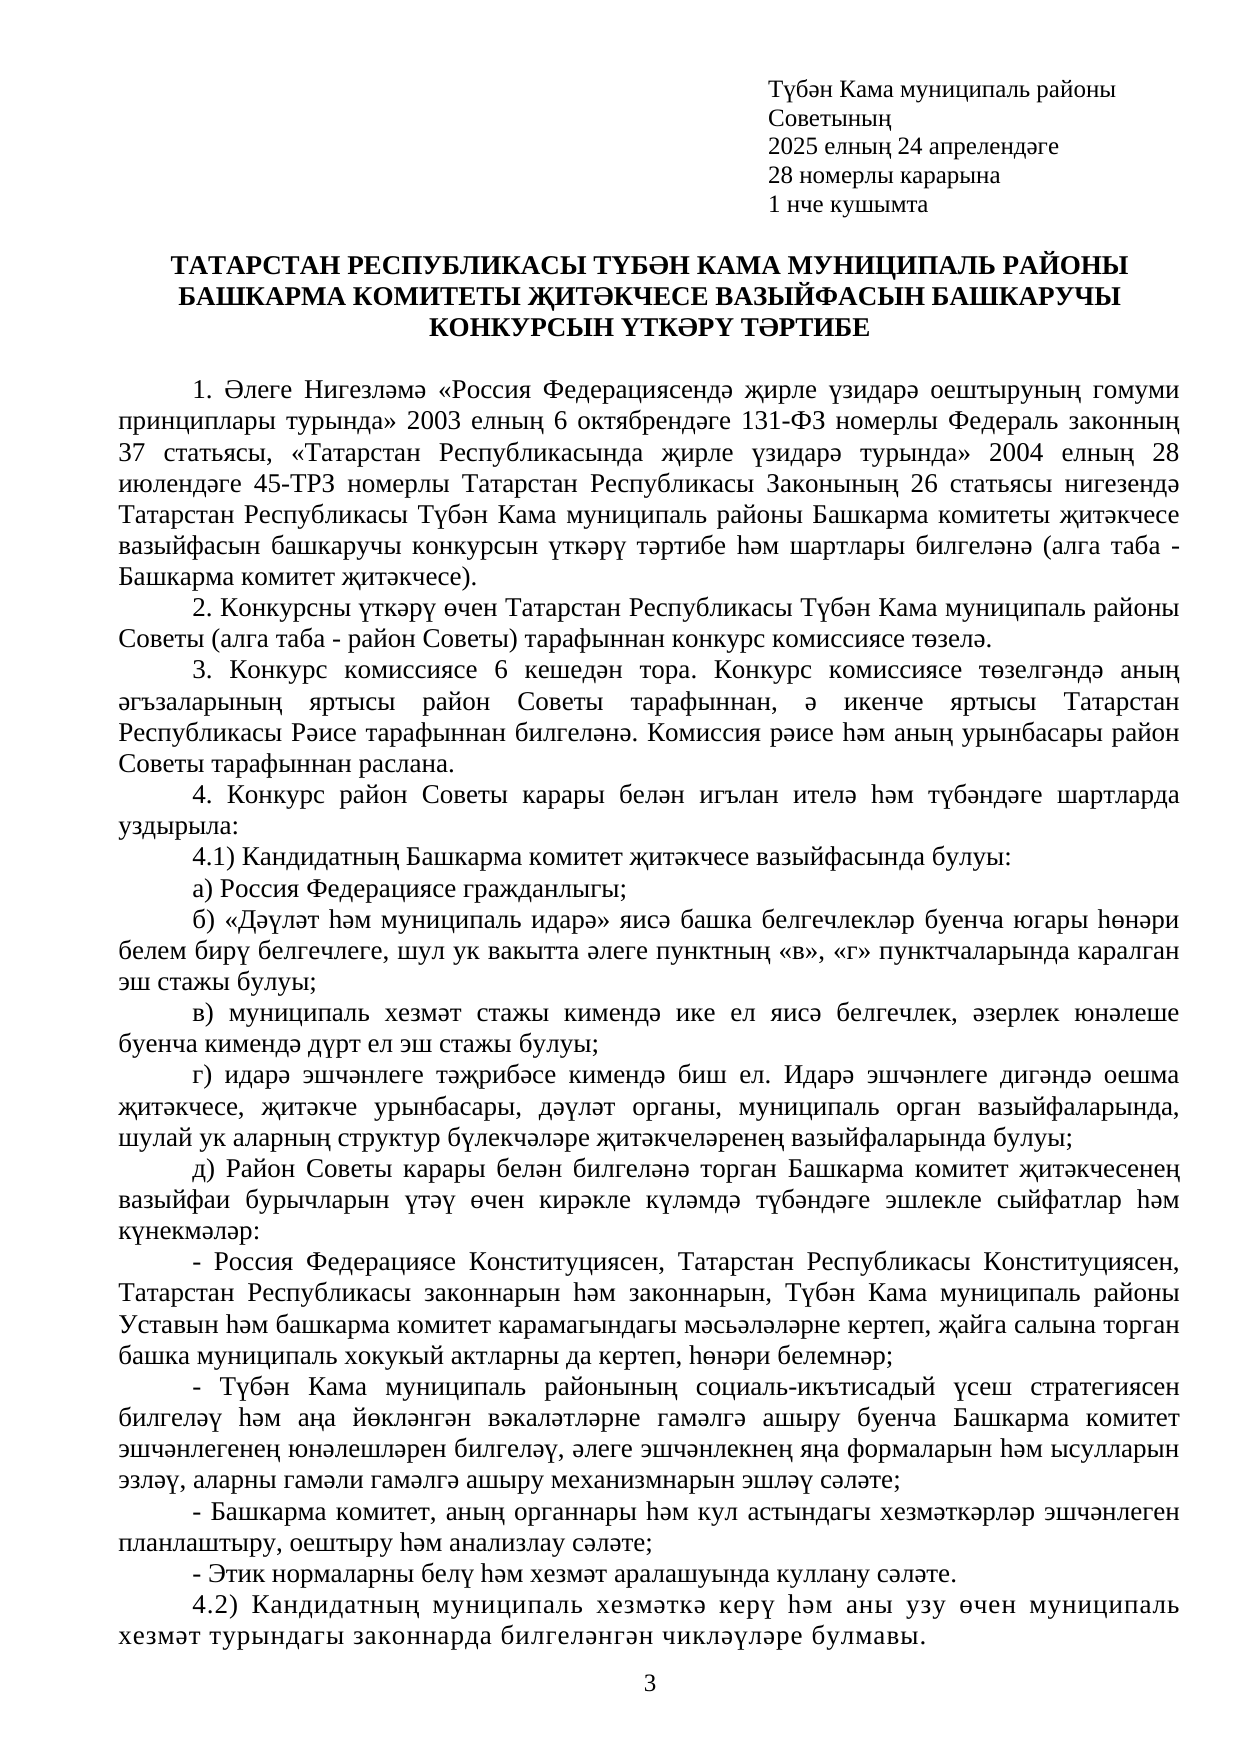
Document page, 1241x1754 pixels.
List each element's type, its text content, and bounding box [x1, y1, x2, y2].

text 2. Конкурсны үткәрү өчен Татарстан Республикасы Түбән Кама муниципаль районы Советы (алга таба - район Советы) тарафыннан конкурс комиссиясе төзелә. [118, 591, 1181, 654]
text 28 номерлы карарына [768, 160, 1181, 189]
text - Түбән Кама муниципаль районының социаль-икътисадый үсеш стратегиясен билгеләү һәм аңа йөкләнгән вәкаләтләрне гамәлгә ашыру буенча Башкарма комитет эшчәнлегенең юнәлешләрен билгеләү, әлеге эшчәнлекнең яңа формаларын һәм ысулларын эзләү, аларны гамәли гамәлгә ашыру механизмнарын эшләү сәләте; [118, 1370, 1181, 1494]
text Түбән Кама муниципаль районы Советының [768, 74, 1181, 131]
text 4.1) Кандидатның Башкарма комитет җитәкчесе вазыйфасында булуы: [118, 841, 1181, 872]
text 4. Конкурс район Советы карары белән игълан ителә һәм түбәндәге шартларда уздырыла: [118, 778, 1181, 841]
text д) Район Советы карары белән билгеләнә торган Башкарма комитет җитәкчесенең вазыйфаи бурычларын үтәү өчен кирәкле күләмдә түбәндәге эшлекле сыйфатлар һәм күнекмәләр: [118, 1152, 1181, 1245]
text 1 нче кушымта [768, 189, 1181, 218]
text 2025 елның 24 апрелендәге [768, 131, 1181, 160]
text 4.2) Кандидатның муниципаль хезмәткә керү һәм аны узу өчен муниципаль хезмәт турындагы законнарда билгеләнгән чикләүләре булмавы. [118, 1588, 1181, 1650]
text - Россия Федерациясе Конституциясен, Татарстан Республикасы Конституциясен, Татарстан Республикасы законнарын һәм законнарын, Түбән Кама муниципаль районы Уставын һәм башкарма комитет карамагындагы мәсьәләләрне кертеп, җайга салына торган башка муниципаль хокукый актларны да кертеп, һөнәри белемнәр; [118, 1245, 1181, 1370]
text б) «Дәүләт һәм муниципаль идарә» яисә башка белгечлекләр буенча югары һөнәри белем бирү белгечлеге, шул ук вакытта әлеге пунктның «в», «г» пунктчаларында каралган эш стажы булуы; [118, 903, 1181, 996]
text 3. Конкурс комиссиясе 6 кешедән тора. Конкурс комиссиясе төзелгәндә аның әгъзаларының яртысы район Советы тарафыннан, ә икенче яртысы Татарстан Республикасы Рәисе тарафыннан билгеләнә. Комиссия рәисе һәм аның урынбасары район Советы тарафыннан раслана. [118, 654, 1181, 778]
text а) Россия Федерациясе гражданлыгы; [118, 872, 1181, 903]
text в) муниципаль хезмәт стажы кимендә ике ел яисә белгечлек, әзерлек юнәлеше буенча кимендә дүрт ел эш стажы булуы; [118, 996, 1181, 1058]
text 1. Әлеге Нигезләмә «Россия Федерациясендә җирле үзидарә оештыруның гомуми принциплары турында» 2003 елның 6 октябрендәге 131-ФЗ номерлы Федераль законның 37 статьясы, «Татарстан Республикасында җирле үзидарә турында» 2004 елның 28 июлендәге 45-ТРЗ номерлы Татарстан Республикасы Законының 26 статьясы нигезендә Татарстан Республикасы Түбән Кама муниципаль районы Башкарма комитеты җитәкчесе вазыйфасын башкаручы конкурсын үткәрү тәртибе һәм шартлары билгеләнә (алга таба - Башкарма комитет җитәкчесе). [118, 373, 1181, 591]
text ТАТАРСТАН РЕСПУБЛИКАСЫ ТҮБӘН КАМА МУНИЦИПАЛЬ РАЙОНЫ БАШКАРМА КОМИТЕТЫ ҖИТӘКЧЕСЕ ВАЗЫЙФАСЫН БАШКАРУЧЫ КОНКУРСЫН ҮТКӘРҮ ТӘРТИБЕ [118, 249, 1181, 342]
text - Башкарма комитет, аның органнары һәм кул астындагы хезмәткәрләр эшчәнлеген планлаштыру, оештыру һәм анализлау сәләте; [118, 1494, 1181, 1557]
text - Этик нормаларны белү һәм хезмәт аралашуында куллану сәләте. [118, 1557, 1181, 1588]
text г) идарә эшчәнлеге тәҗрибәсе кимендә биш ел. Идарә эшчәнлеге дигәндә оешма җитәкчесе, җитәкче урынбасары, дәүләт органы, муниципаль орган вазыйфаларында, шулай ук аларның структур бүлекчәләре җитәкчеләренең вазыйфаларында булуы; [118, 1058, 1181, 1152]
